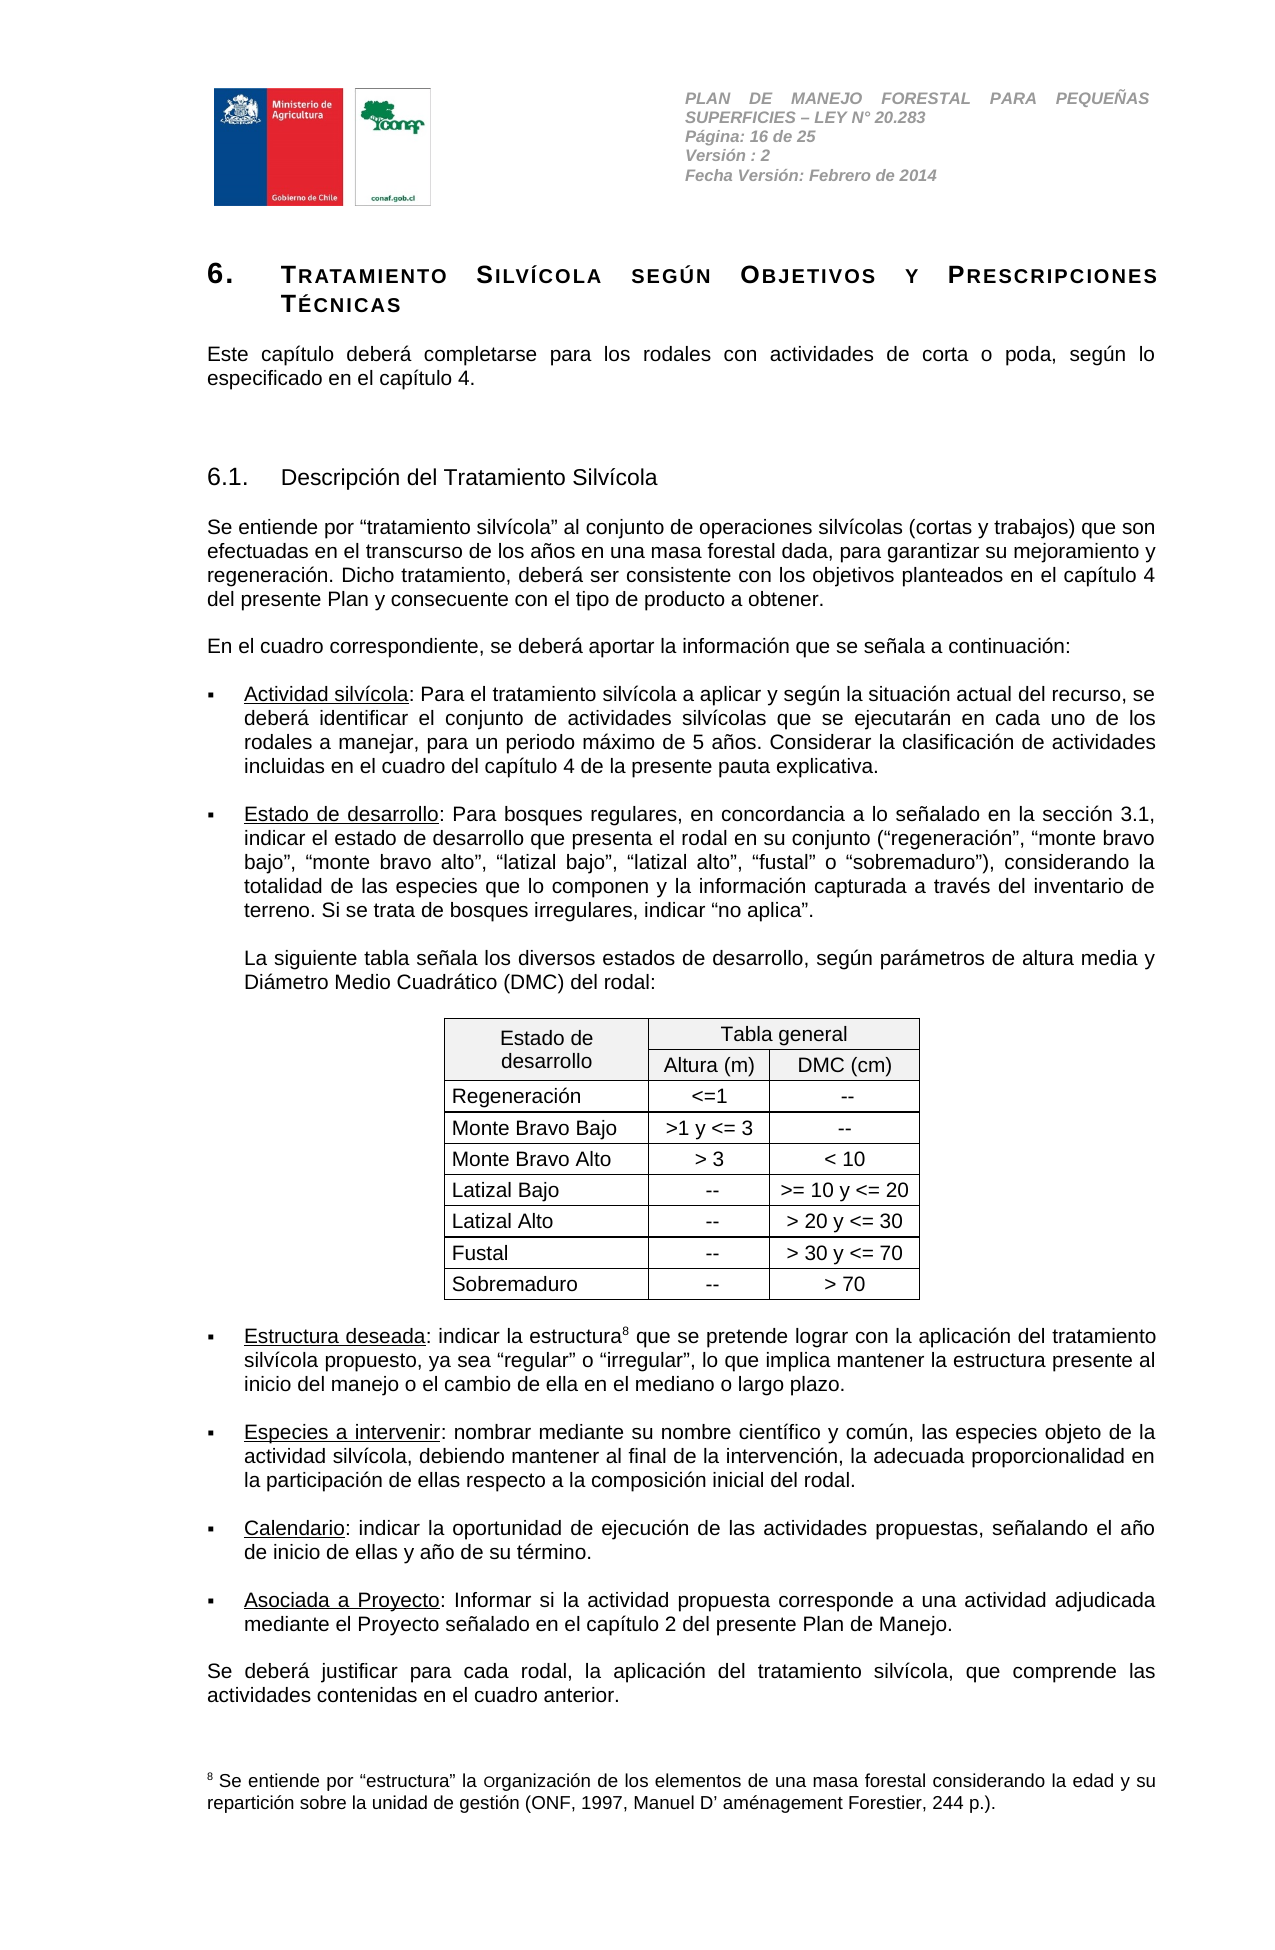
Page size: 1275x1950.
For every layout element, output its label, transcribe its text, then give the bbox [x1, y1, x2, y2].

list La siguiente tabla señala los diversos estados de desarrollo, según parámetros de altura media y Diámetro Medio Cuadrático (DMC) del rodal: [244, 946, 1157, 994]
table_cell >= 10 y <= 20 [770, 1175, 919, 1205]
table_cell > 30 y <= 70 [770, 1238, 919, 1268]
table_cell <=1 [649, 1081, 769, 1111]
table_cell -- [649, 1269, 769, 1299]
table_cell >1 y <= 3 [649, 1113, 769, 1143]
table_cell -- [770, 1081, 919, 1111]
table_cell -- [649, 1238, 769, 1268]
list Estructura deseada: indicar la estructura que se pretende lograr con la aplicación del tratamiento silvícola propuesto, ya sea “regular” o “irregular”, lo que implica mantener la estructura presente al inicio del manejo o el cambio de ella en el mediano o largo plazo. [207, 1324, 1157, 1396]
list Actividad silvícola: Para el tratamiento silvícola a aplicar y según la situación actual del recurso, se deberá identificar el conjunto de actividades silvícolas que se ejecutarán en cada uno de los rodales a manejar, para un periodo máximo de 5 años. Considerar la clasificación de actividades incluidas en el cuadro del capítulo 4 de la presente pauta explicativa. [207, 682, 1157, 778]
list Calendario: indicar la oportunidad de ejecución de las actividades propuestas, señalando el año de inicio de ellas y año de su término. [207, 1516, 1157, 1563]
text En el cuadro correspondiente, se deberá aportar la información que se señala a continuación: [207, 634, 1157, 658]
text Se deberá justificar para cada rodal, la aplicación del tratamiento silvícola, que comprende las actividades contenidas en el cuadro anterior. [207, 1659, 1157, 1707]
table_cell Latizal Bajo [445, 1175, 648, 1205]
table_cell Monte Bravo Bajo [445, 1113, 648, 1143]
text Este capítulo deberá completarse para los rodales con actividades de corta o poda, según lo especificado en el capítulo 4. [207, 342, 1157, 390]
table_cell Altura (m) [649, 1050, 769, 1080]
table_header Tabla general [649, 1019, 919, 1049]
text Se entiende por “tratamiento silvícola” al conjunto de operaciones silvícolas (cortas y trabajos) que son efectuadas en el transcurso de los años en una masa forestal dada, para garantizar su mejoramiento y regeneración. Dicho tratamiento, deberá ser consistente con los objetivos planteados en el capítulo 4 del presente Plan y consecuente con el tipo de producto a obtener. [207, 514, 1157, 610]
table_cell Fustal [445, 1238, 648, 1268]
list Especies a intervenir: nombrar mediante su nombre científico y común, las especies objeto de la actividad silvícola, debiendo mantener al final de la intervención, la adecuada proporcionalidad en la participación de ellas respecto a la composición inicial del rodal. [207, 1420, 1157, 1492]
subtitle Descripción del Tratamiento Silvícola [207, 462, 1157, 491]
list Estado de desarrollo: Para bosques regulares, en concordancia a lo señalado en la sección 3.1, indicar el estado de desarrollo que presenta el rodal en su conjunto (“regeneración”, “monte bravo bajo”, “monte bravo alto”, “latizal bajo”, “latizal alto”, “fustal” o “sobremaduro”), considerando la totalidad de las especies que lo componen y la información capturada a través del inventario de terreno. Si se trata de bosques irregulares, indicar “no aplica”. [207, 802, 1157, 922]
table_cell > 20 y <= 30 [770, 1206, 919, 1236]
table_cell -- [649, 1206, 769, 1236]
table_cell > 3 [649, 1144, 769, 1174]
table_cell Sobremaduro [445, 1269, 648, 1299]
list Asociada a Proyecto: Informar si la actividad propuesta corresponde a una actividad adjudicada mediante el Proyecto señalado en el capítulo 2 del presente Plan de Manejo. [207, 1587, 1157, 1635]
picture [214, 88, 431, 206]
table_cell DMC (cm) [770, 1050, 919, 1080]
table_cell < 10 [770, 1144, 919, 1174]
subtitle Tratamiento Silvícola según Objetivos y Prescripciones Técnicas [207, 256, 1157, 318]
table_cell Regeneración [445, 1081, 648, 1111]
table_cell -- [649, 1175, 769, 1205]
table_cell Monte Bravo Alto [445, 1144, 648, 1174]
table_header Estado de desarrollo [445, 1019, 648, 1080]
table_cell -- [770, 1113, 919, 1143]
table_cell Latizal Alto [445, 1206, 648, 1236]
table_cell > 70 [770, 1269, 919, 1299]
